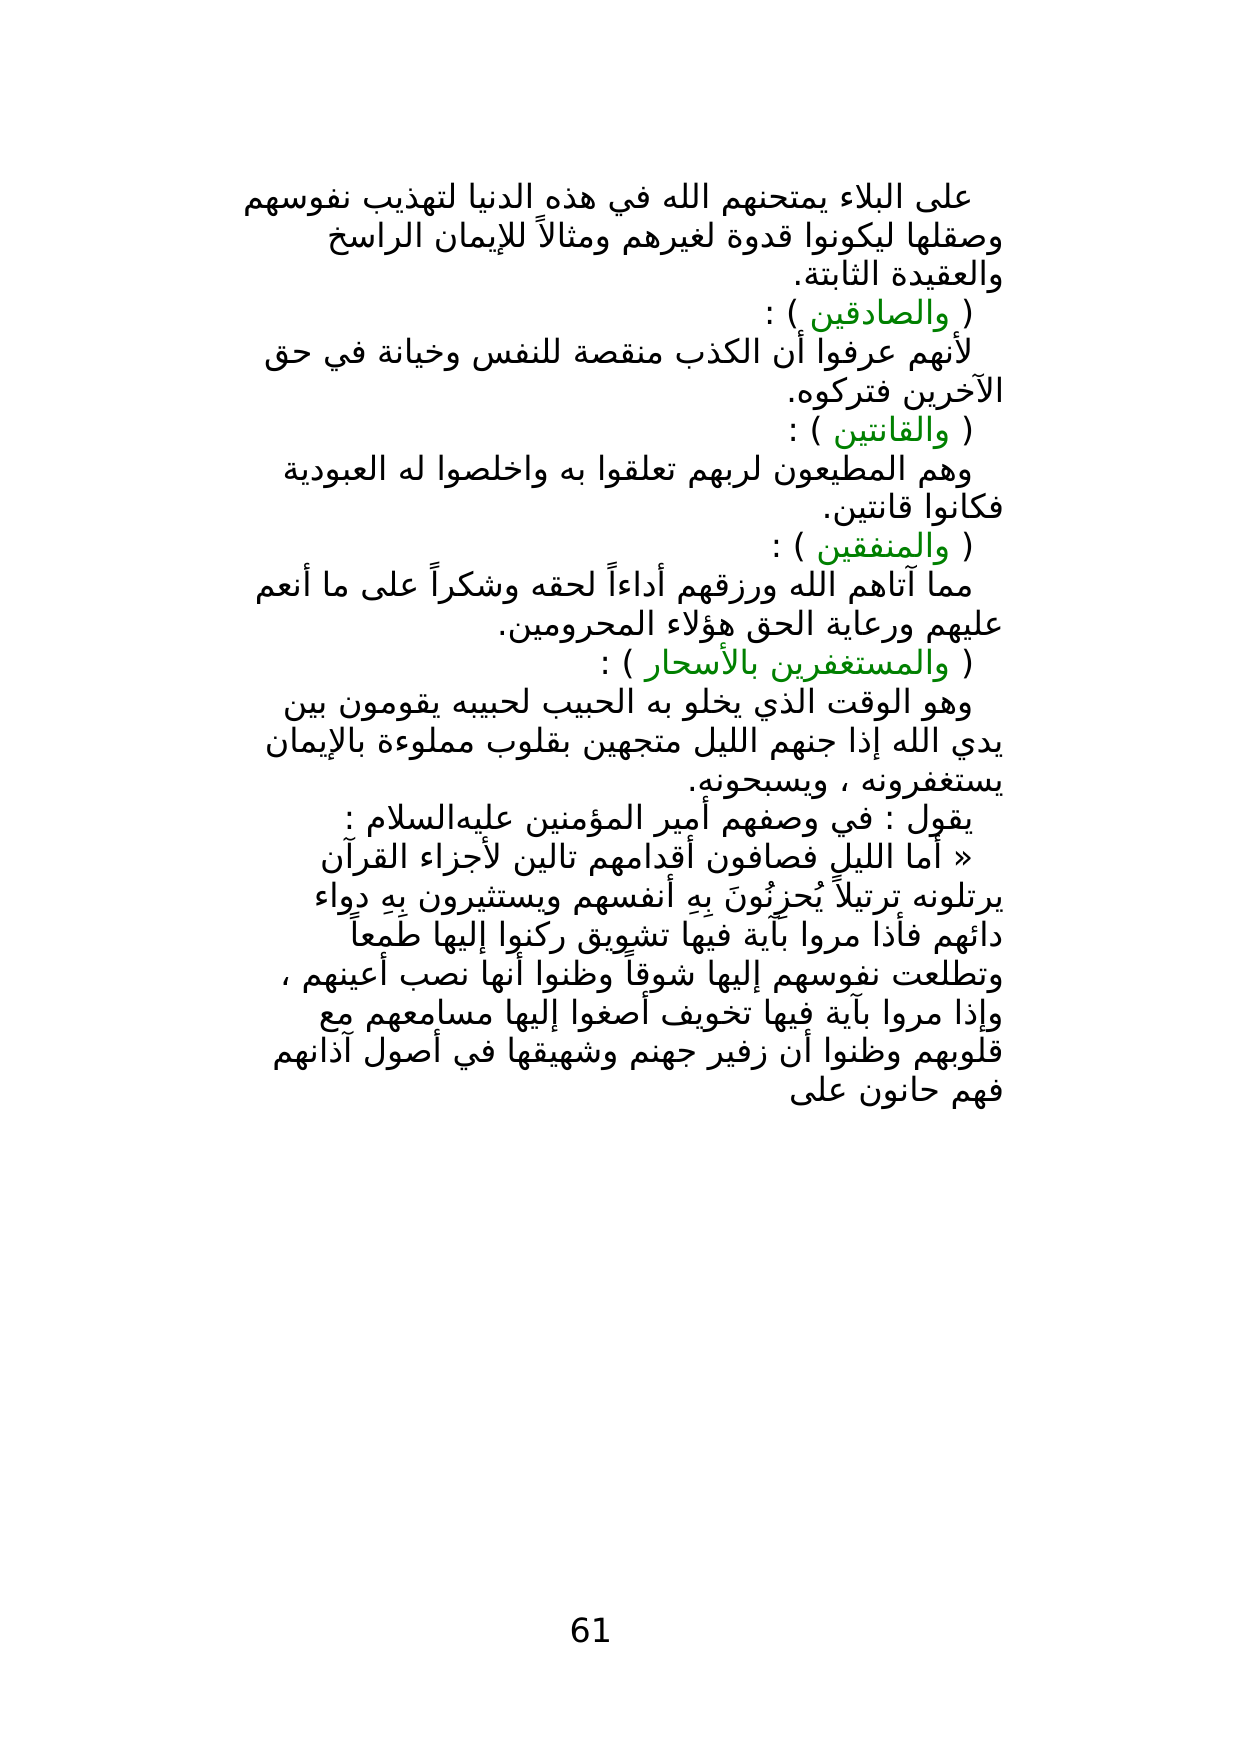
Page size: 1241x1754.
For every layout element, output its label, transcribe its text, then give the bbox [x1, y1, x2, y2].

text على البلاء يمتحنهم الله في هذه الدنيا لتهذيب نفوسهم وصقلها ليكونوا قدوة لغيرهم ومثالاً للإيمان الراسخ والعقيدة الثابتة. [236, 177, 1004, 294]
text ( والمنفقين ) : [236, 527, 1004, 566]
text ( والمستغفرين بالأسحار ) : [236, 643, 1004, 682]
text ( والصادقين ) : [236, 294, 1004, 333]
text وهم المطيعون لربهم تعلقوا به واخلصوا له العبودية فكانوا قانتين. [236, 449, 1004, 527]
text وهو الوقت الذي يخلو به الحبيب لحبيبه يقومون بين يدي الله إذا جنهم الليل متجهين بقلوب مملوءة بالإيمان يستغفرونه ، ويسبحونه. [236, 682, 1004, 799]
text لأنهم عرفوا أن الكذب منقصة للنفس وخيانة في حق الآخرين فتركوه. [236, 333, 1004, 410]
text « أما الليل فصافون أقدامهم تالين لأجزاء القرآن يرتلونه ترتيلاً يُحزِنُونَ بِهِ أنفسهم ويستثيرون بِهِ دواء دائهم فأذا مروا بآية فيها تشويق ركنوا إليها طمعاً وتطلعت نفوسهم إليها شوقاً وظنوا أنها نصب أعينهم ، وإذا مروا بآية فيها تخويف أصغوا إليها مسامعهم مع قلوبهم وظنوا أن زفير جهنم وشهيقها في أصول آذانهم فهم حانون على [236, 838, 1004, 1110]
text مما آتاهم الله ورزقهم أداءاً لحقه وشكراً على ما أنعم عليهم ورعاية الحق هؤلاء المحرومين. [236, 566, 1004, 643]
text ( والقانتين ) : [236, 410, 1004, 449]
text يقول : في وصفهم أمير المؤمنين عليه‌السلام : [236, 799, 1004, 838]
